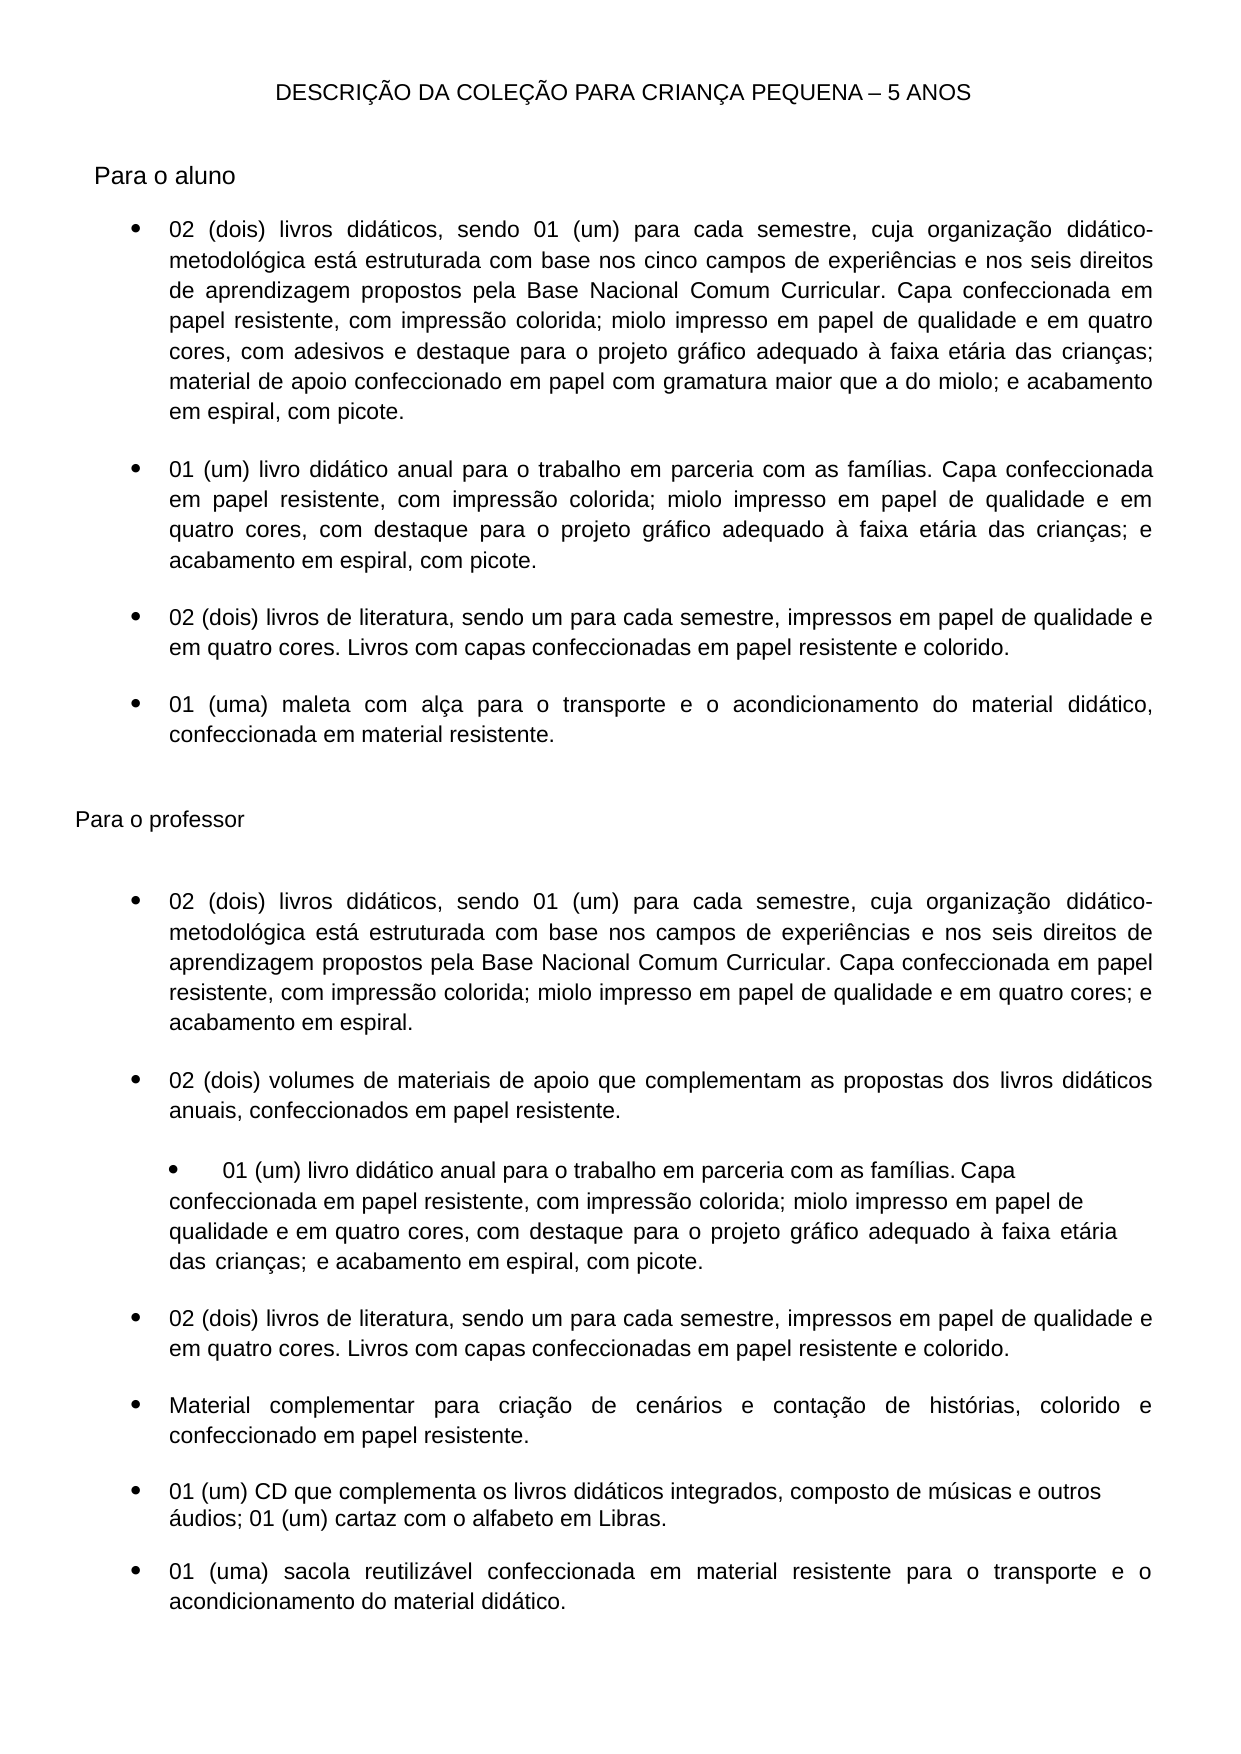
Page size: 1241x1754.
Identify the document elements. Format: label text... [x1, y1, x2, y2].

list 02 (dois) livros de literatura, sendo um para cada semestre, impressos em papel de qualidade e em quatro cores. Livros com capas confeccionadas em papel resistente e colorido. [131, 604, 1153, 660]
list Material complementar para criação de cenários e contação de histórias, colorido e confeccionado em papel resistente. [131, 1392, 1152, 1448]
subtitle Para o professor [75, 806, 1165, 832]
list 02 (dois) livros didáticos, sendo 01 (um) para cada semestre, cuja organização didático-metodológica está estruturada com base nos cinco campos de experiências e nos seis direitos de aprendizagem propostos pela Base Nacional Comum Curricular. Capa confeccionada em papel resistente, com impressão colorida; miolo impresso em papel de qualidade e em quatro cores, com adesivos e destaque para o projeto gráfico adequado à faixa etária das crianças; material de apoio confeccionado em papel com gramatura maior que a do miolo; e acabamento em espiral, com picote. [131, 216, 1153, 424]
list 01 (um) livro didático anual para o trabalho em parceria com as famílias. Capa confeccionada em papel resistente, com impressão colorida; miolo impresso em papel de qualidade e em quatro cores, com destaque para o projeto gráfico adequado à faixa etária das crianças; e acabamento em espiral, com picote. [169, 1157, 1153, 1274]
text Para o aluno [94, 161, 1165, 189]
list 02 (dois) livros didáticos, sendo 01 (um) para cada semestre, cuja organização didático-metodológica está estruturada com base nos campos de experiências e nos seis direitos de aprendizagem propostos pela Base Nacional Comum Curricular. Capa confeccionada em papel resistente, com impressão colorida; miolo impresso em papel de qualidade e em quatro cores; e acabamento em espiral. [131, 888, 1153, 1036]
list 01 (uma) sacola reutilizável confeccionada em material resistente para o transporte e o acondicionamento do material didático. [131, 1558, 1152, 1614]
list 01 (uma) maleta com alça para o transporte e o acondicionamento do material didático, confeccionada em material resistente. [131, 691, 1153, 747]
subtitle DESCRIÇÃO DA COLEÇÃO PARA CRIANÇA PEQUENA – 5 ANOS [190, 79, 1056, 105]
list 01 (um) livro didático anual para o trabalho em parceria com as famílias. Capa confeccionada em papel resistente, com impressão colorida; miolo impresso em papel de qualidade e em quatro cores, com destaque para o projeto gráfico adequado à faixa etária das crianças; e acabamento em espiral, com picote. [131, 456, 1153, 573]
list 01 (um) CD que complementa os livros didáticos integrados, composto de músicas e outros áudios; 01 (um) cartaz com o alfabeto em Libras. [131, 1478, 1165, 1531]
list 02 (dois) volumes de materiais de apoio que complementam as propostas dos livros didáticos anuais, confeccionados em papel resistente. [131, 1067, 1152, 1123]
list 02 (dois) livros de literatura, sendo um para cada semestre, impressos em papel de qualidade e em quatro cores. Livros com capas confeccionadas em papel resistente e colorido. [131, 1305, 1153, 1362]
